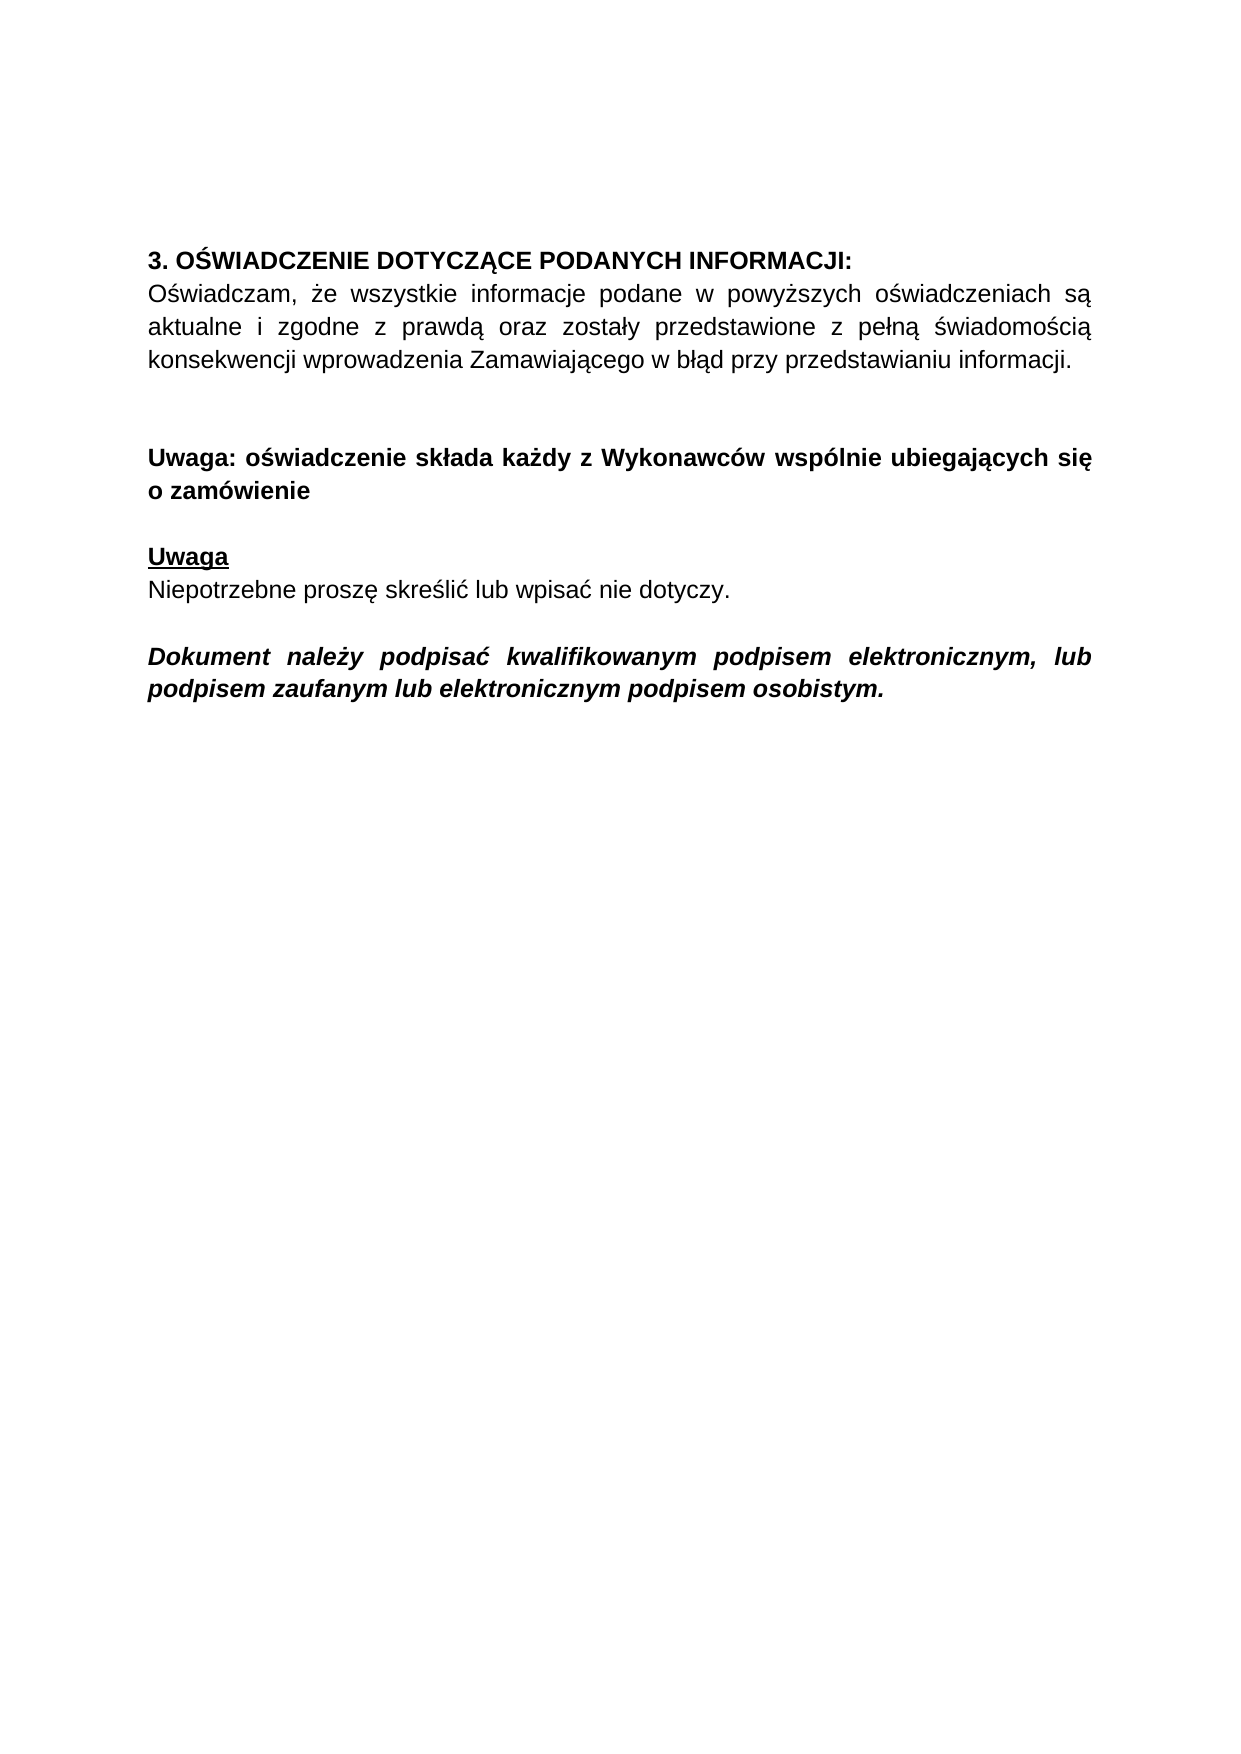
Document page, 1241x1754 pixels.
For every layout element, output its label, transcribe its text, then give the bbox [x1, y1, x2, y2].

text Uwaga [148, 542, 1093, 571]
text Uwaga: oświadczenie składa każdy z Wykonawców wspólnie ubiegających się o zamówienie [148, 443, 1093, 505]
text Niepotrzebne proszę skreślić lub wpisać nie dotyczy. [148, 575, 1093, 604]
text Dokument należy podpisać kwalifikowanym podpisem elektronicznym, lub podpisem zaufanym lub elektronicznym podpisem osobistym. [148, 641, 1093, 703]
text Oświadczam, że wszystkie informacje podane w powyższych oświadczeniach są aktualne i zgodne z prawdą oraz zostały przedstawione z pełną świadomością konsekwencji wprowadzenia Zamawiającego w błąd przy przedstawianiu informacji. [148, 279, 1093, 374]
text 3. OŚWIADCZENIE DOTYCZĄCE PODANYCH INFORMACJI: [148, 246, 1093, 275]
